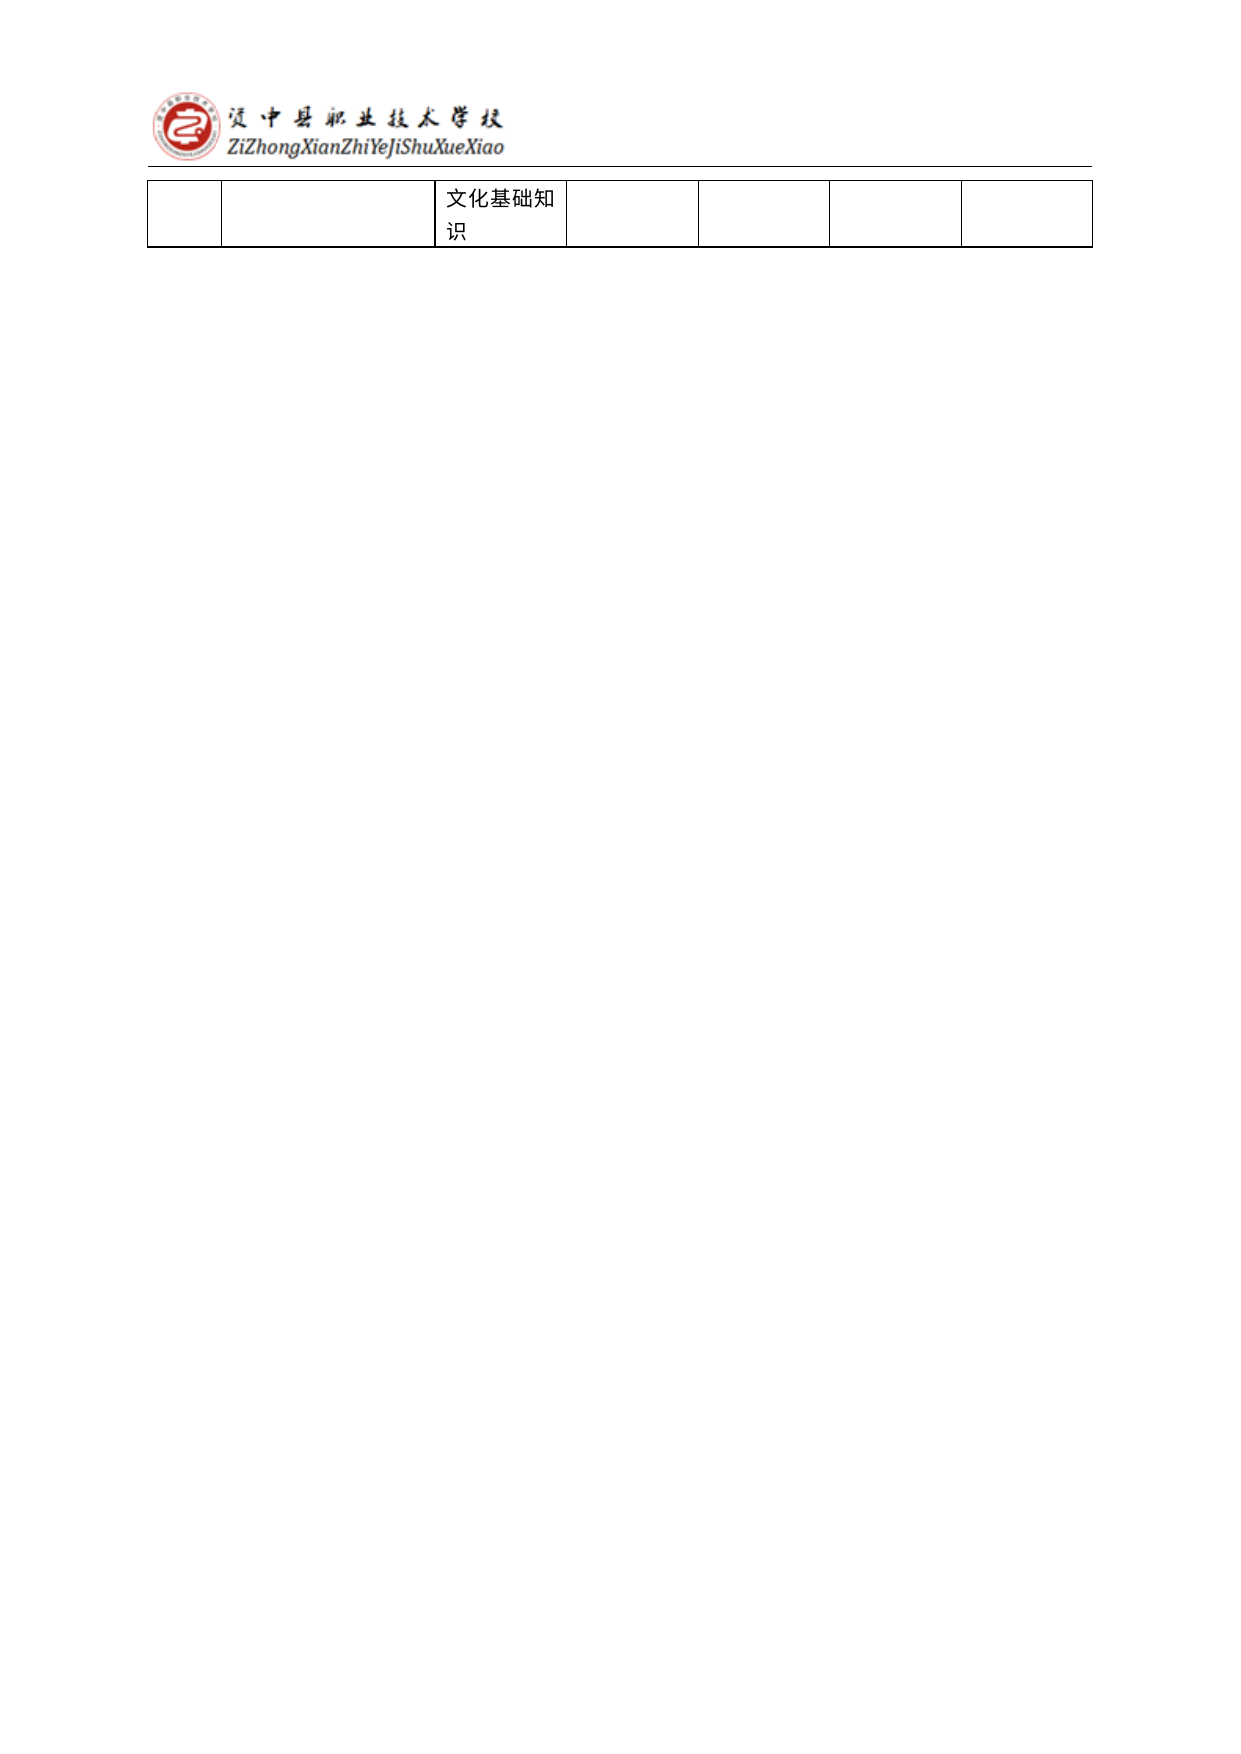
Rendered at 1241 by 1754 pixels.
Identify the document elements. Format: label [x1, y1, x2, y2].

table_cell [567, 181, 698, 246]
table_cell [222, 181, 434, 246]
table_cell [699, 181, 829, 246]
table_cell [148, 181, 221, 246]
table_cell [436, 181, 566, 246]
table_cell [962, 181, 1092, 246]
picture [147, 88, 511, 164]
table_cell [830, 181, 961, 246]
